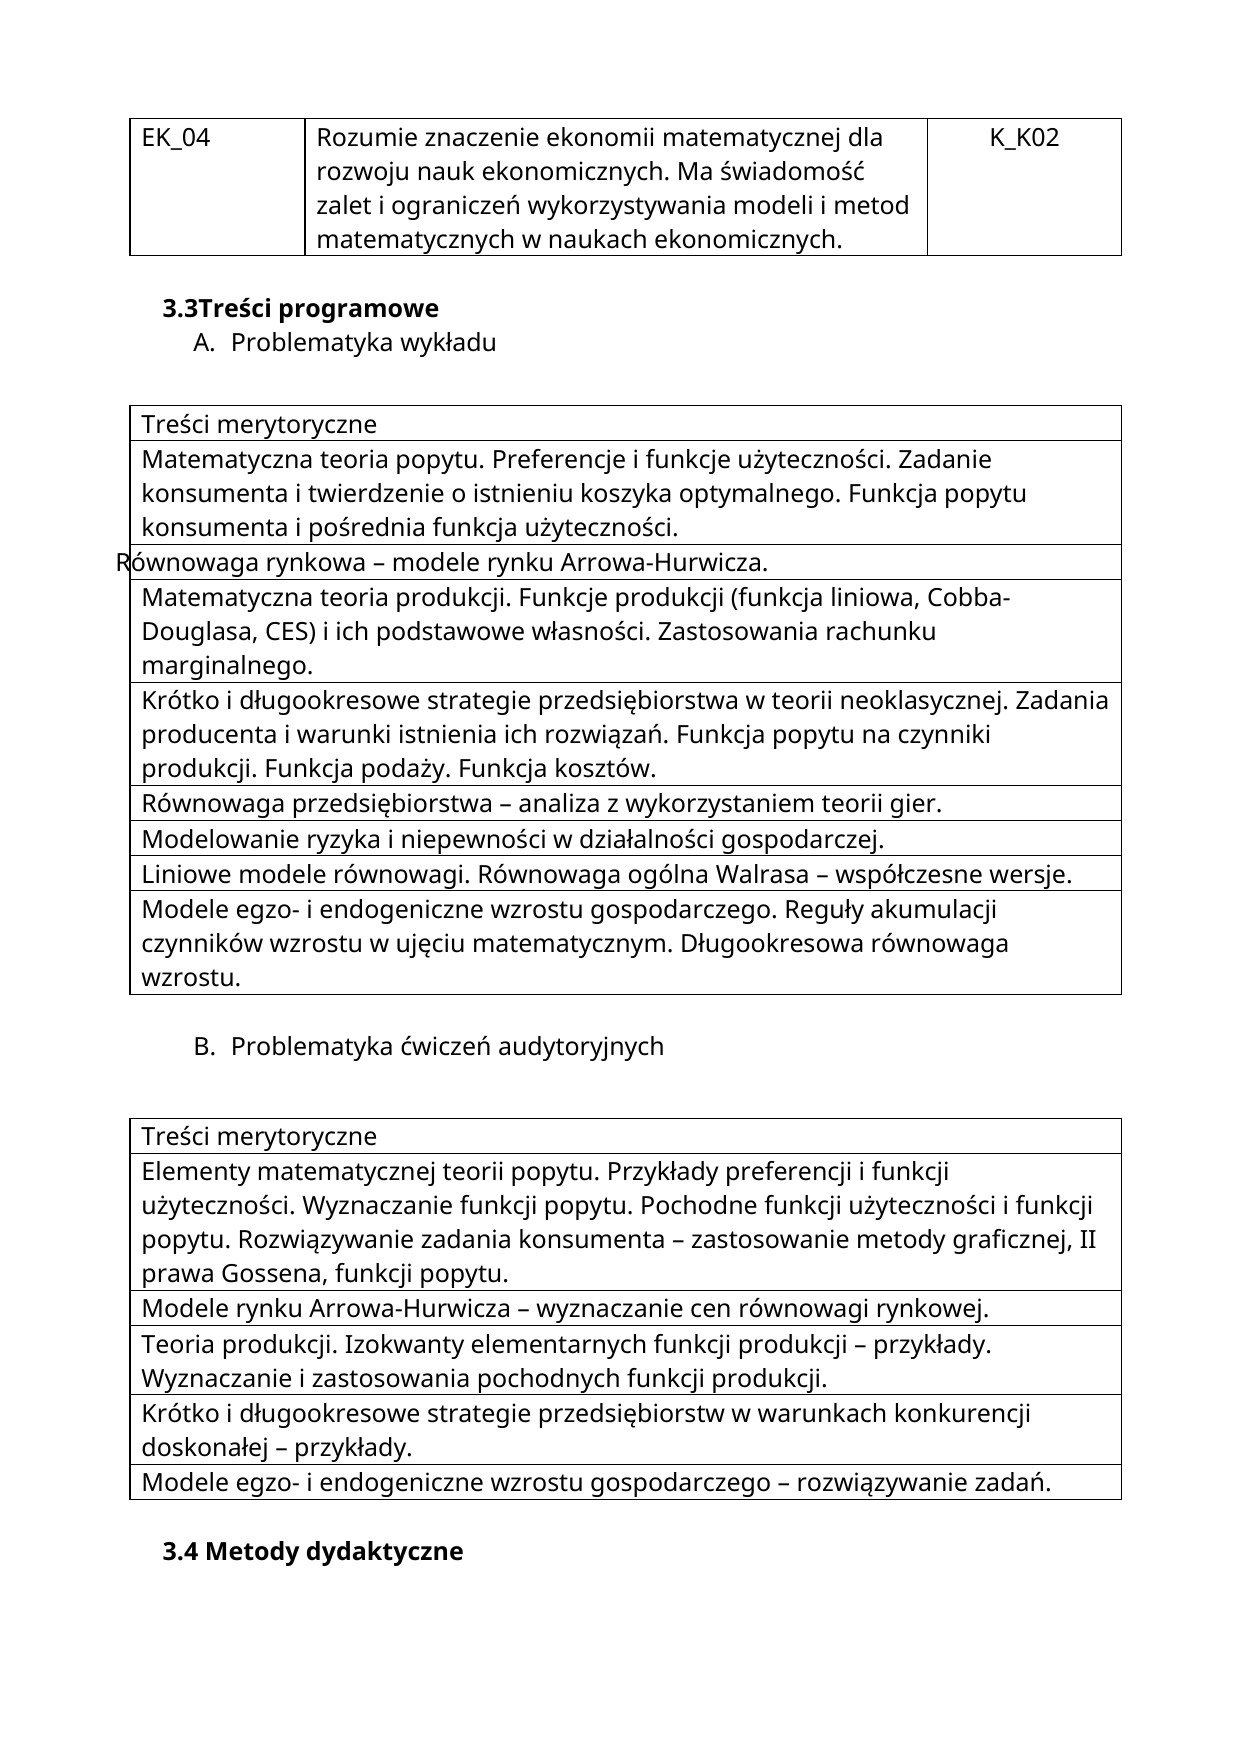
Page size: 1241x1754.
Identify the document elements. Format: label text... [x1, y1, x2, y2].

table_header Treści merytoryczne [131, 1119, 1121, 1153]
list 3.3Treści programowe [162, 291, 1122, 324]
table_cell Rozumie znaczenie ekonomii matematycznej dla rozwoju nauk ekonomicznych. Ma świadomość zalet i ograniczeń wykorzystywania modeli i metod matematycznych w naukach ekonomicznych. [306, 119, 927, 255]
table_cell Teoria produkcji. Izokwanty elementarnych funkcji produkcji – przykłady. Wyznaczanie i zastosowania pochodnych funkcji produkcji. [131, 1326, 1121, 1394]
table_cell Elementy matematycznej teorii popytu. Przykłady preferencji i funkcji użyteczności. Wyznaczanie funkcji popytu. Pochodne funkcji użyteczności i funkcji popytu. Rozwiązywanie zadania konsumenta – zastosowanie metody graficznej, II prawa Gossena, funkcji popytu. [131, 1154, 1121, 1290]
table_cell Krótko i długookresowe strategie przedsiębiorstwa w teorii neoklasycznej. Zadania producenta i warunki istnienia ich rozwiązań. Funkcja popytu na czynniki produkcji. Funkcja podaży. Funkcja kosztów. [131, 683, 1121, 785]
table_cell Matematyczna teoria popytu. Preferencje i funkcje użyteczności. Zadanie konsumenta i twierdzenie o istnieniu koszyka optymalnego. Funkcja popytu konsumenta i pośrednia funkcja użyteczności. [131, 441, 1121, 543]
table_cell Modele egzo- i endogeniczne wzrostu gospodarczego. Reguły akumulacji czynników wzrostu w ujęciu matematycznym. Długookresowa równowaga wzrostu. [131, 891, 1121, 994]
table_cell Modelowanie ryzyka i niepewności w działalności gospodarczej. [131, 821, 1121, 855]
table_cell Równowaga rynkowa – modele rynku Arrowa-Hurwicza. [131, 545, 1121, 579]
table_cell Modele egzo- i endogeniczne wzrostu gospodarczego – rozwiązywanie zadań. [131, 1465, 1121, 1499]
table_cell EK_04 [131, 119, 304, 255]
list Problematyka wykładu [193, 324, 1122, 359]
text 3.4 Metody dydaktyczne [162, 1534, 1122, 1568]
table_cell Równowaga przedsiębiorstwa – analiza z wykorzystaniem teorii gier. [131, 786, 1121, 820]
table_cell Modele rynku Arrowa-Hurwicza – wyznaczanie cen równowagi rynkowej. [131, 1291, 1121, 1325]
table_cell Liniowe modele równowagi. Równowaga ogólna Walrasa – współczesne wersje. [131, 856, 1121, 890]
table_cell K_K02 [928, 119, 1121, 255]
table_cell Krótko i długookresowe strategie przedsiębiorstw w warunkach konkurencji doskonałej – przykłady. [131, 1395, 1121, 1463]
table_header Treści merytoryczne [131, 406, 1121, 440]
list Problematyka ćwiczeń audytoryjnych [193, 1029, 1122, 1063]
table_cell Matematyczna teoria produkcji. Funkcje produkcji (funkcja liniowa, Cobba-Douglasa, CES) i ich podstawowe własności. Zastosowania rachunku marginalnego. [131, 580, 1121, 682]
